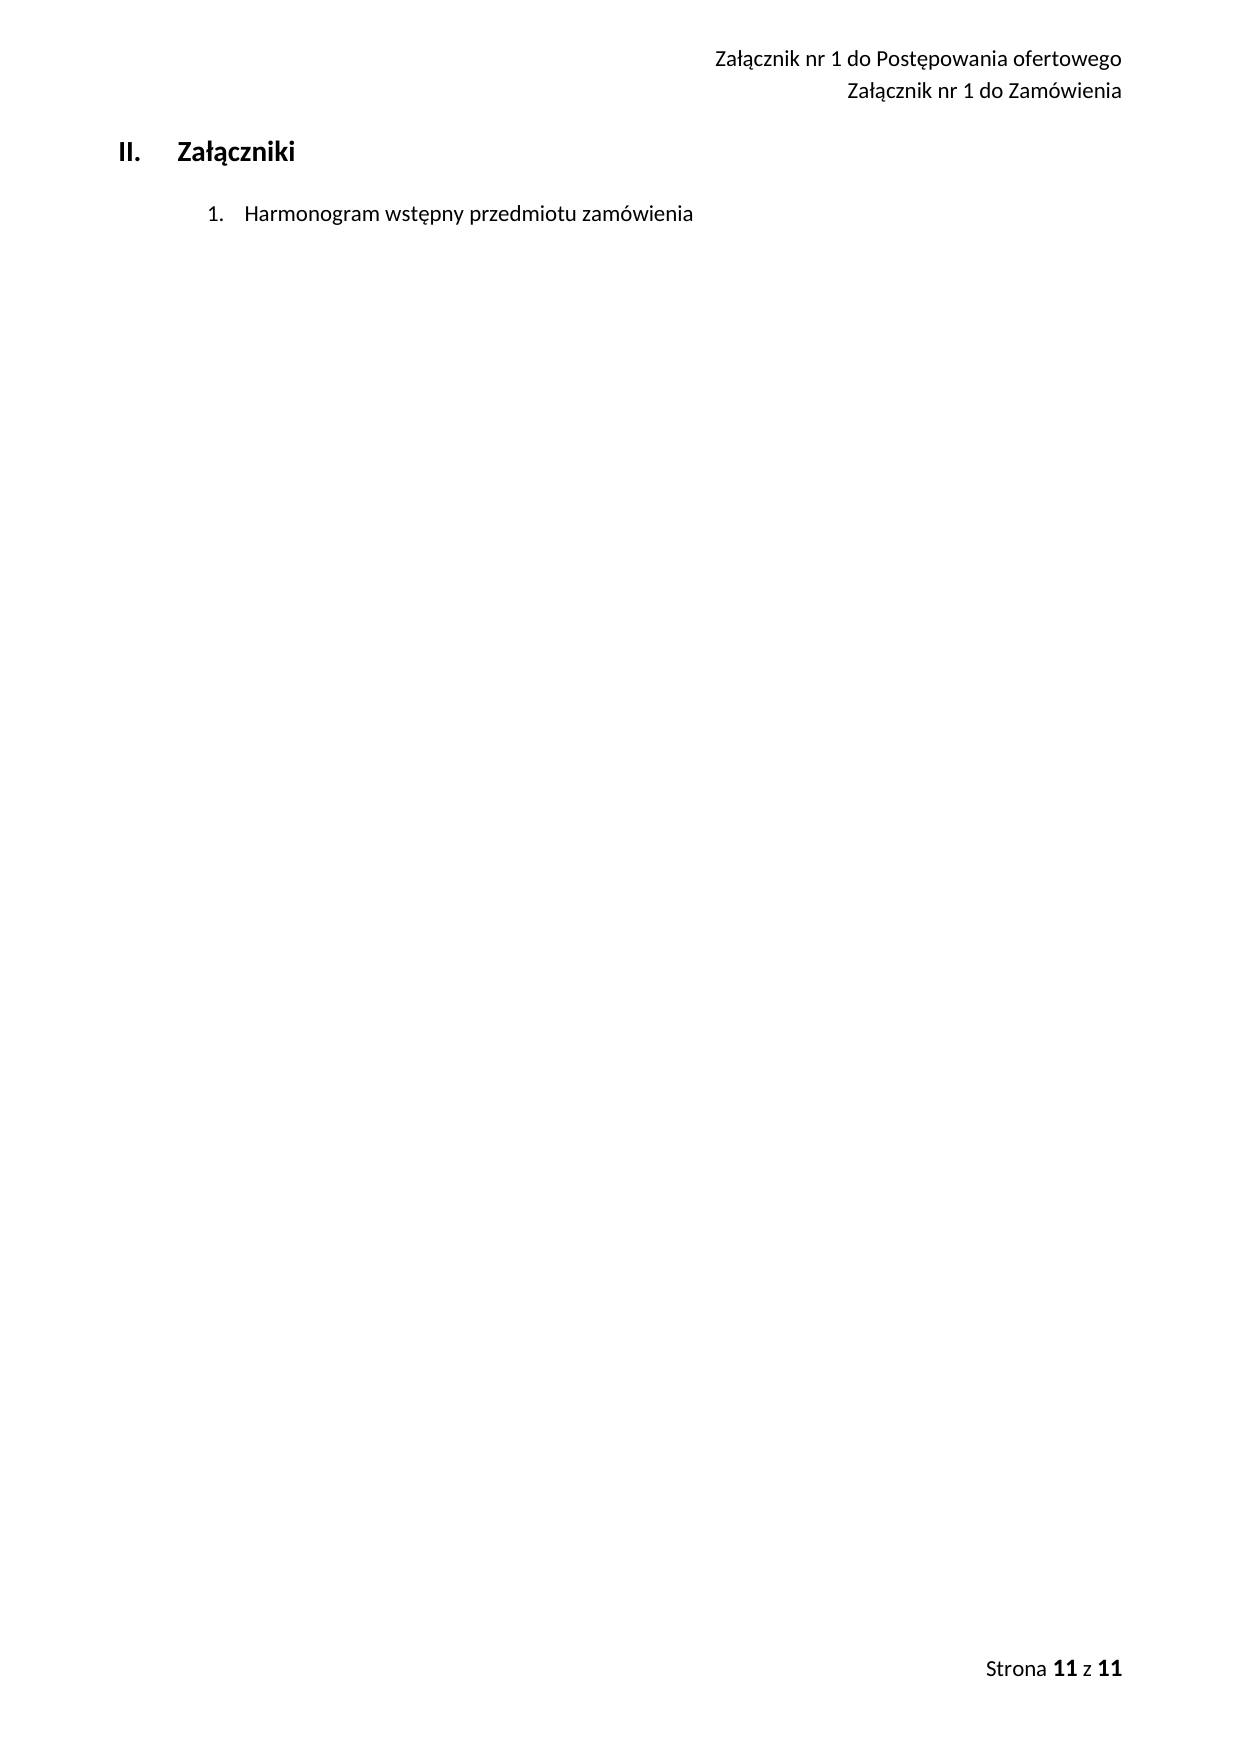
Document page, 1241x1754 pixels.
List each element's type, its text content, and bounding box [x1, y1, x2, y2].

subtitle Harmonogram wstępny przedmiotu zamówienia [207, 199, 1122, 227]
subtitle Załączniki [118, 133, 1122, 168]
